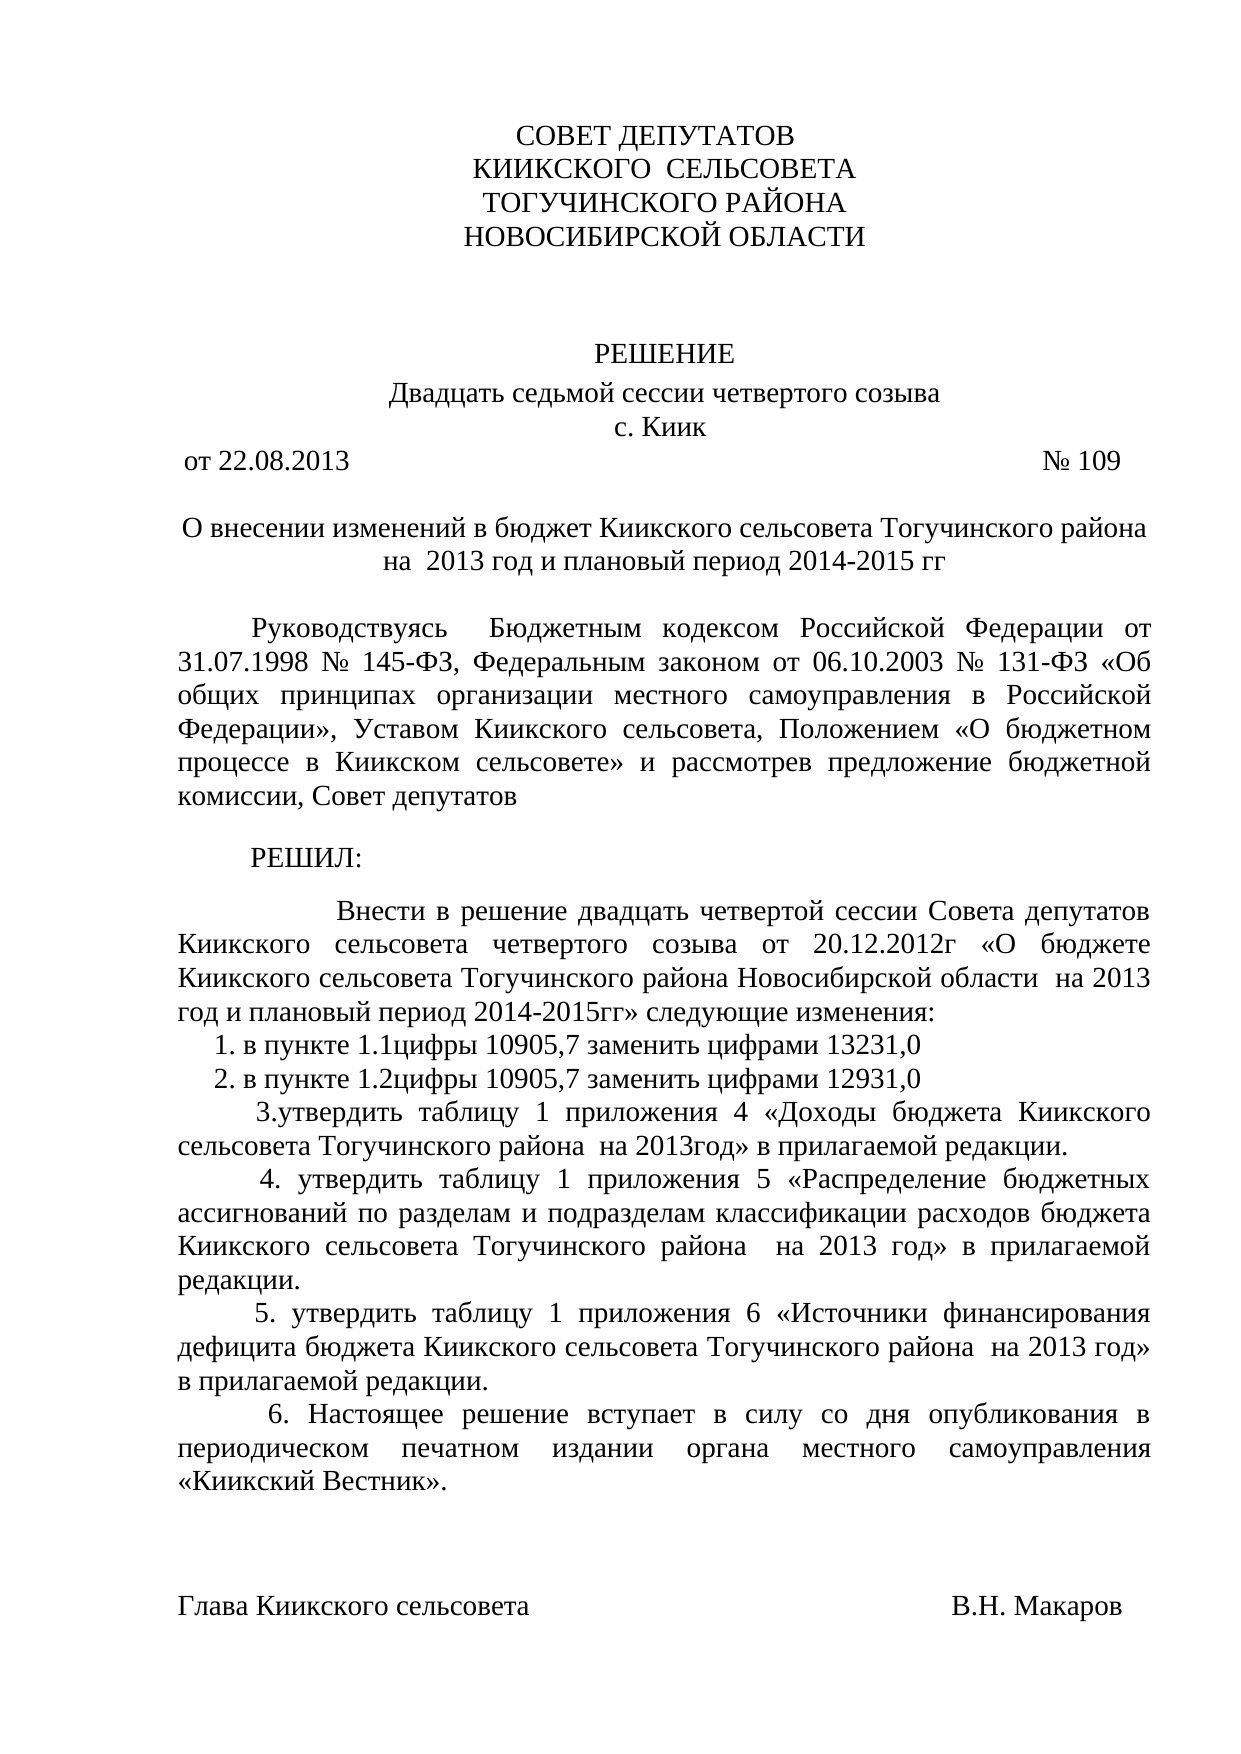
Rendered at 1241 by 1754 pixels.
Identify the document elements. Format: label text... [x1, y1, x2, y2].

text НОВОСИБИРСКОЙ ОБЛАСТИ [177, 219, 1152, 252]
text Внести в решение двадцать четвертой сессии Совета депутатов Киикского сельсовета четвертого созыва от 20.12.2012г «О бюджете Киикского сельсовета Тогучинского района Новосибирской области на 2013 год и плановый период 2014-2015гг» следующие изменения: [177, 893, 1152, 1027]
text КИИКСКОГО СЕЛЬСОВЕТА [177, 152, 1152, 185]
text ТОГУЧИНСКОГО РАЙОНА [177, 185, 1152, 219]
text 3.утвердить таблицу 1 приложения 4 «Доходы бюджета Киикского сельсовета Тогучинского района на 2013год» в прилагаемой редакции. [177, 1094, 1152, 1161]
text 2. в пункте 1.2цифры 10905,7 заменить цифрами 12931,0 [177, 1061, 1152, 1094]
text СОВЕТ ДЕПУТАТОВ [177, 118, 1133, 152]
text О внесении изменений в бюджет Киикского сельсовета Тогучинского района на 2013 год и плановый период 2014-2015 гг [177, 510, 1152, 577]
text Руководствуясь Бюджетным кодексом Российской Федерации от 31.07.1998 № 145-ФЗ, Федеральным законом от 06.10.2003 № 131-ФЗ «Об общих принципах организации местного самоуправления в Российской Федерации», Уставом Киикского сельсовета, Положением «О бюджетном процессе в Киикском сельсовете» и рассмотрев предложение бюджетной комиссии, Совет депутатов [177, 610, 1152, 812]
subtitle РЕШЕНИЕ [177, 336, 1152, 369]
text 1. в пункте 1.1цифры 10905,7 заменить цифрами 13231,0 [177, 1027, 1152, 1061]
text РЕШИЛ: [177, 840, 1152, 874]
text Двадцать седьмой сессии четвертого созыва [177, 376, 1152, 409]
text 6. Настоящее решение вступает в силу со дня опубликования в периодическом печатном издании органа местного самоуправления «Киикский Вестник». [177, 1396, 1152, 1497]
text 4. утвердить таблицу 1 приложения 5 «Распределение бюджетных ассигнований по разделам и подразделам классификации расходов бюджета Киикского сельсовета Тогучинского района на 2013 год» в прилагаемой редакции. [177, 1161, 1152, 1296]
text от 22.08.2013 № 109 [177, 443, 1160, 476]
text 5. утвердить таблицу 1 приложения 6 «Источники финансирования дефицита бюджета Киикского сельсовета Тогучинского района на 2013 год» в прилагаемой редакции. [177, 1296, 1152, 1396]
text Глава Киикского сельсовета В.Н. Макаров [177, 1588, 1152, 1621]
text с. Киик [88, 409, 1231, 443]
